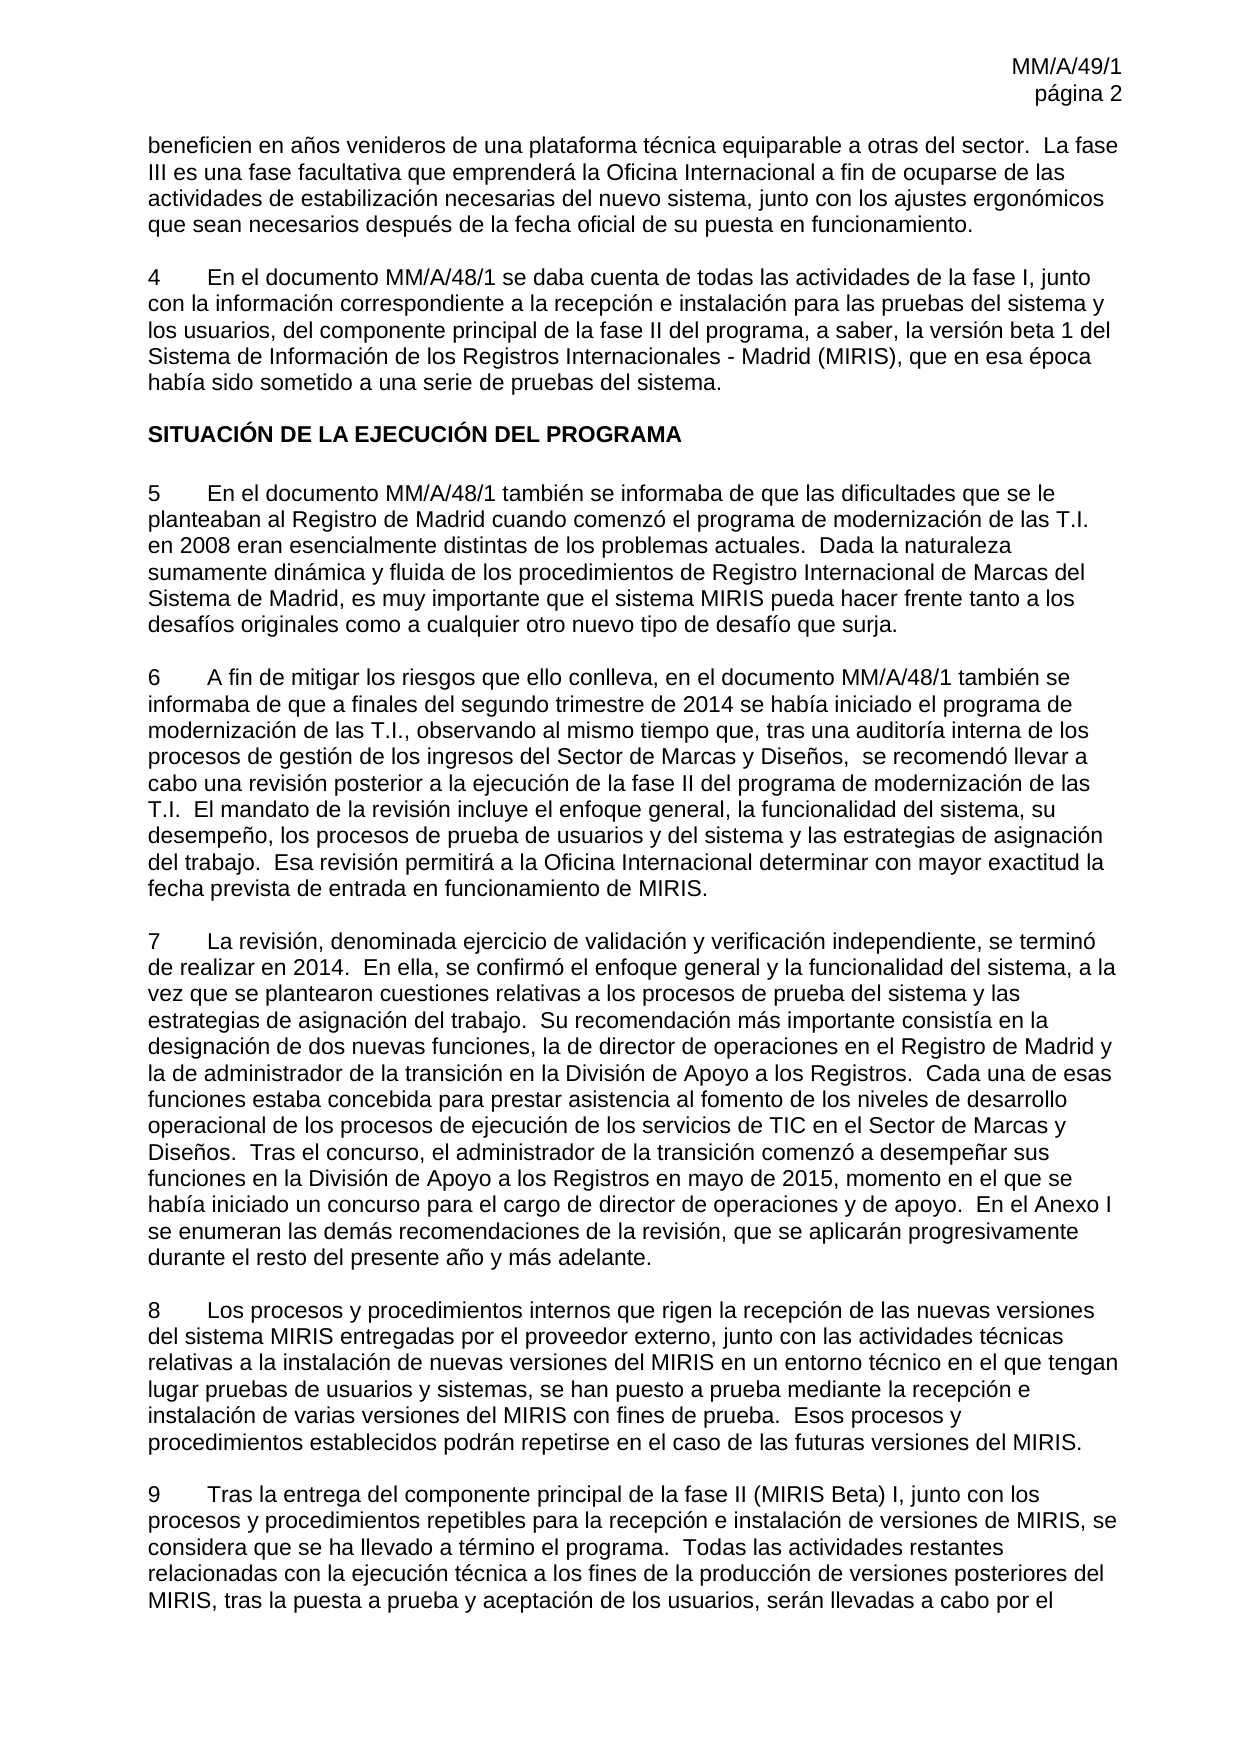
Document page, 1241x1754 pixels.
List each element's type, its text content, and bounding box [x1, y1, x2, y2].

text A fin de mitigar los riesgos que ello conlleva, en el documento MM/A/48/1 también se informaba de que a finales del segundo trimestre de 2014 se había iniciado el programa de modernización de las T.I., observando al mismo tiempo que, tras una auditoría interna de los procesos de gestión de los ingresos del Sector de Marcas y Diseños, se recomendó llevar a cabo una revisión posterior a la ejecución de la fase II del programa de modernización de las T.I. El mandato de la revisión incluye el enfoque general, la funcionalidad del sistema, su desempeño, los procesos de prueba de usuarios y del sistema y las estrategias de asignación del trabajo. Esa revisión permitirá a la Oficina Internacional determinar con mayor exactitud la fecha prevista de entrada en funcionamiento de MIRIS. [148, 664, 1122, 901]
text En el documento MM/A/48/1 también se informaba de que las dificultades que se le planteaban al Registro de Madrid cuando comenzó el programa de modernización de las T.I. en 2008 eran esencialmente distintas de los problemas actuales. Dada la naturaleza sumamente dinámica y fluida de los procedimientos de Registro Internacional de Marcas del Sistema de Madrid, es muy importante que el sistema MIRIS pueda hacer frente tanto a los desafíos originales como a cualquier otro nuevo tipo de desafío que surja. [148, 480, 1122, 638]
text La revisión, denominada ejercicio de validación y verificación independiente, se terminó de realizar en 2014. En ella, se confirmó el enfoque general y la funcionalidad del sistema, a la vez que se plantearon cuestiones relativas a los procesos de prueba del sistema y las estrategias de asignación del trabajo. Su recomendación más importante consistía en la designación de dos nuevas funciones, la de director de operaciones en el Registro de Madrid y la de administrador de la transición en la División de Apoyo a los Registros. Cada una de esas funciones estaba concebida para prestar asistencia al fomento de los niveles de desarrollo operacional de los procesos de ejecución de los servicios de TIC en el Sector de Marcas y Diseños. Tras el concurso, el administrador de la transición comenzó a desempeñar sus funciones en la División de Apoyo a los Registros en mayo de 2015, momento en el que se había iniciado un concurso para el cargo de director de operaciones y de apoyo. En el Anexo I se enumeran las demás recomendaciones de la revisión, que se aplicarán progresivamente durante el resto del presente año y más adelante. [148, 928, 1122, 1270]
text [148, 132, 1122, 238]
text Los procesos y procedimientos internos que rigen la recepción de las nuevas versiones del sistema MIRIS entregadas por el proveedor externo, junto con las actividades técnicas relativas a la instalación de nuevas versiones del MIRIS en un entorno técnico en el que tengan lugar pruebas de usuarios y sistemas, se han puesto a prueba mediante la recepción e instalación de varias versiones del MIRIS con fines de prueba. Esos procesos y procedimientos establecidos podrán repetirse en el caso de las futuras versiones del MIRIS. [148, 1297, 1122, 1455]
text En el documento MM/A/48/1 se daba cuenta de todas las actividades de la fase I, junto con la información correspondiente a la recepción e instalación para las pruebas del sistema y los usuarios, del componente principal de la fase II del programa, a saber, la versión beta 1 del Sistema de Información de los Registros Internacionales - Madrid (MIRIS), que en esa época había sido sometido a una serie de pruebas del sistema. [148, 264, 1122, 396]
text SITUACIÓN DE LA EJECUCIÓN DEL PROGRAMA [148, 421, 1122, 447]
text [148, 1481, 1122, 1613]
